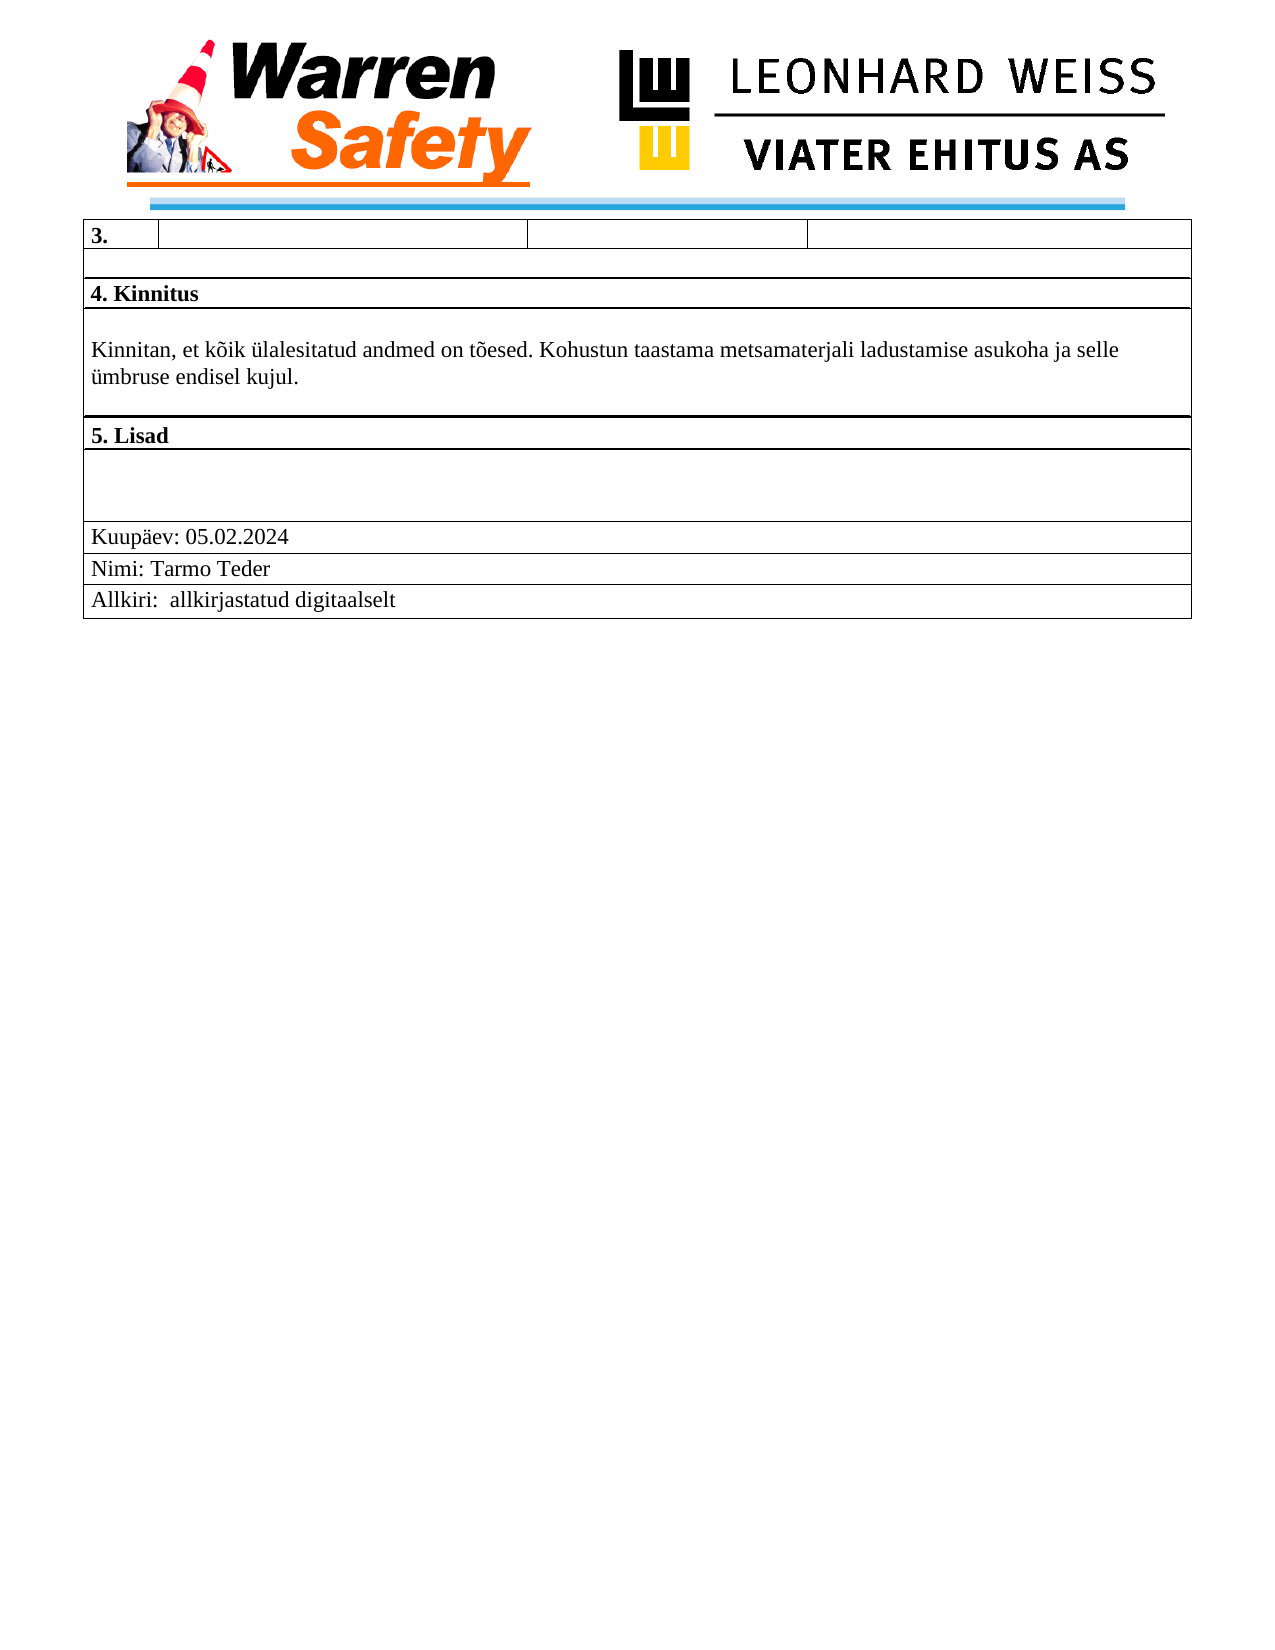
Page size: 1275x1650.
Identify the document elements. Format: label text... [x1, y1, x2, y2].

table_cell [808, 220, 1191, 248]
table_cell [84, 450, 1191, 521]
table_cell Nimi: Tarmo Teder [84, 554, 1191, 584]
table_cell 3. [84, 220, 158, 248]
table_cell 4. Kinnitus [84, 279, 1191, 308]
table_cell [528, 220, 807, 248]
table_cell Allkiri: allkirjastatud digitaalselt [84, 585, 1191, 618]
table_cell Kinnitan, et kõik ülalesitatud andmed on tõesed. Kohustun taastama metsamaterjali ladustamise asukoha ja selle ümbruse endisel kujul. [84, 309, 1191, 416]
table_cell [84, 249, 1191, 278]
table_cell Kuupäev: 05.02.2024 [84, 522, 1191, 552]
picture [150, 195, 1125, 212]
table_cell 5. Lisad [84, 418, 1191, 449]
table_cell [159, 220, 527, 248]
picture [619, 50, 1165, 180]
picture [115, 25, 536, 194]
